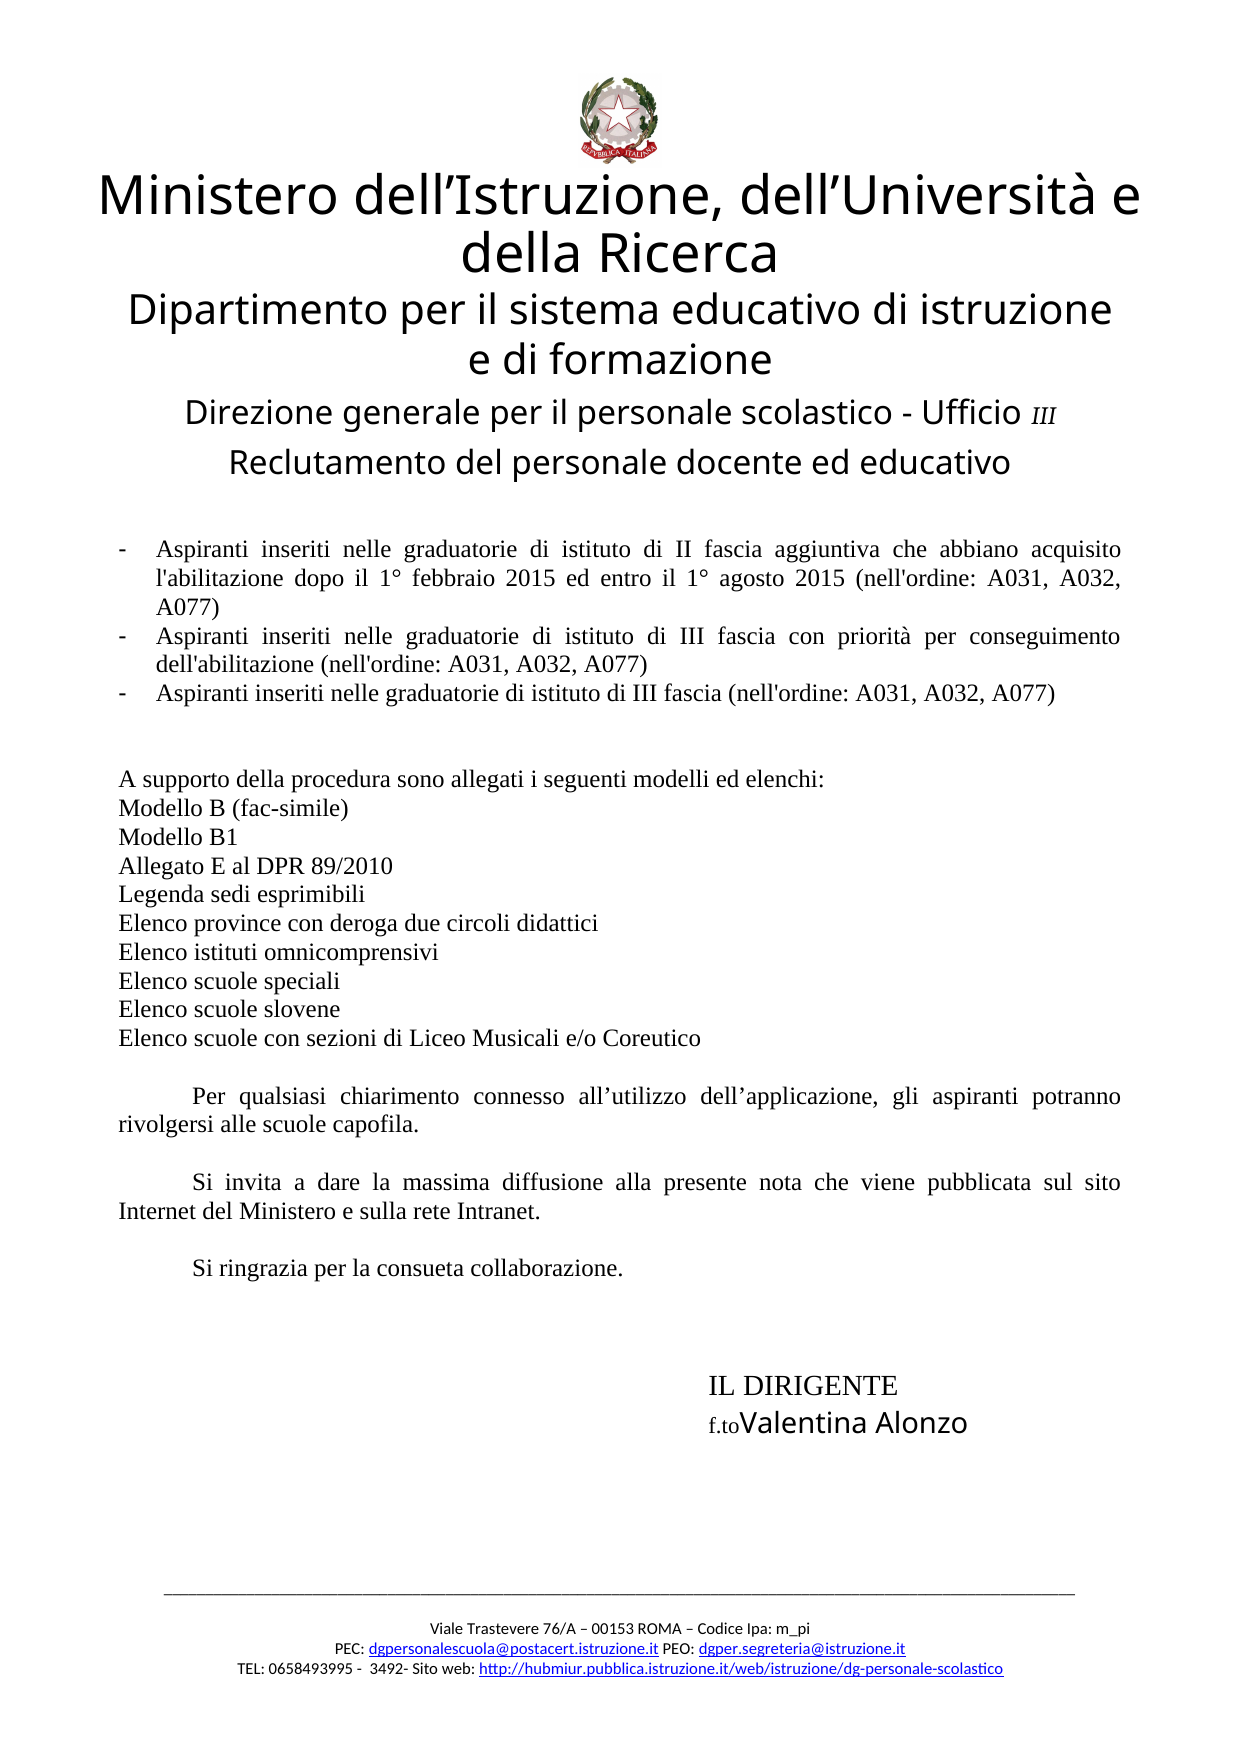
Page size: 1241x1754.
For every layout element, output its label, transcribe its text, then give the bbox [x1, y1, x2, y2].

text Elenco istituti omnicomprensivi [118, 937, 1122, 966]
text Elenco scuole con sezioni di Liceo Musicali e/o Coreutico [118, 1023, 1122, 1052]
picture [577, 73, 663, 168]
text Elenco province con deroga due circoli didattici [118, 908, 1122, 937]
list Aspiranti inseriti nelle graduatorie di istituto di III fascia con priorità per conseguimento dell'abilitazione (nell'ordine: A031, A032, A077) [118, 621, 1122, 678]
text IL DIRIGENTE [118, 1368, 1122, 1402]
text f.toValentina Alonzo [118, 1402, 1122, 1442]
text Elenco scuole speciali [118, 966, 1122, 994]
text Si invita a dare la massima diffusione alla presente nota che viene pubblicata sul sito Internet del Ministero e sulla rete Intranet. [118, 1167, 1122, 1224]
list Aspiranti inseriti nelle graduatorie di istituto di II fascia aggiuntiva che abbiano acquisito l'abilitazione dopo il 1° febbraio 2015 ed entro il 1° agosto 2015 (nell'ordine: A031, A032, A077) [118, 534, 1122, 621]
text Legenda sedi esprimibili [118, 879, 1122, 908]
list Aspiranti inseriti nelle graduatorie di istituto di III fascia (nell'ordine: A031, A032, A077) [118, 678, 1122, 707]
text A supporto della procedura sono allegati i seguenti modelli ed elenchi: [118, 764, 1122, 793]
text Allegato E al DPR 89/2010 [118, 851, 1122, 879]
text Modello B1 [118, 822, 1122, 851]
text Modello B (fac-simile) [118, 793, 1122, 822]
text Per qualsiasi chiarimento connesso all’utilizzo dell’applicazione, gli aspiranti potranno rivolgersi alle scuole capofila. [118, 1081, 1122, 1138]
text Elenco scuole slovene [118, 994, 1122, 1023]
text Si ringrazia per la consueta collaborazione. [192, 1253, 1122, 1282]
